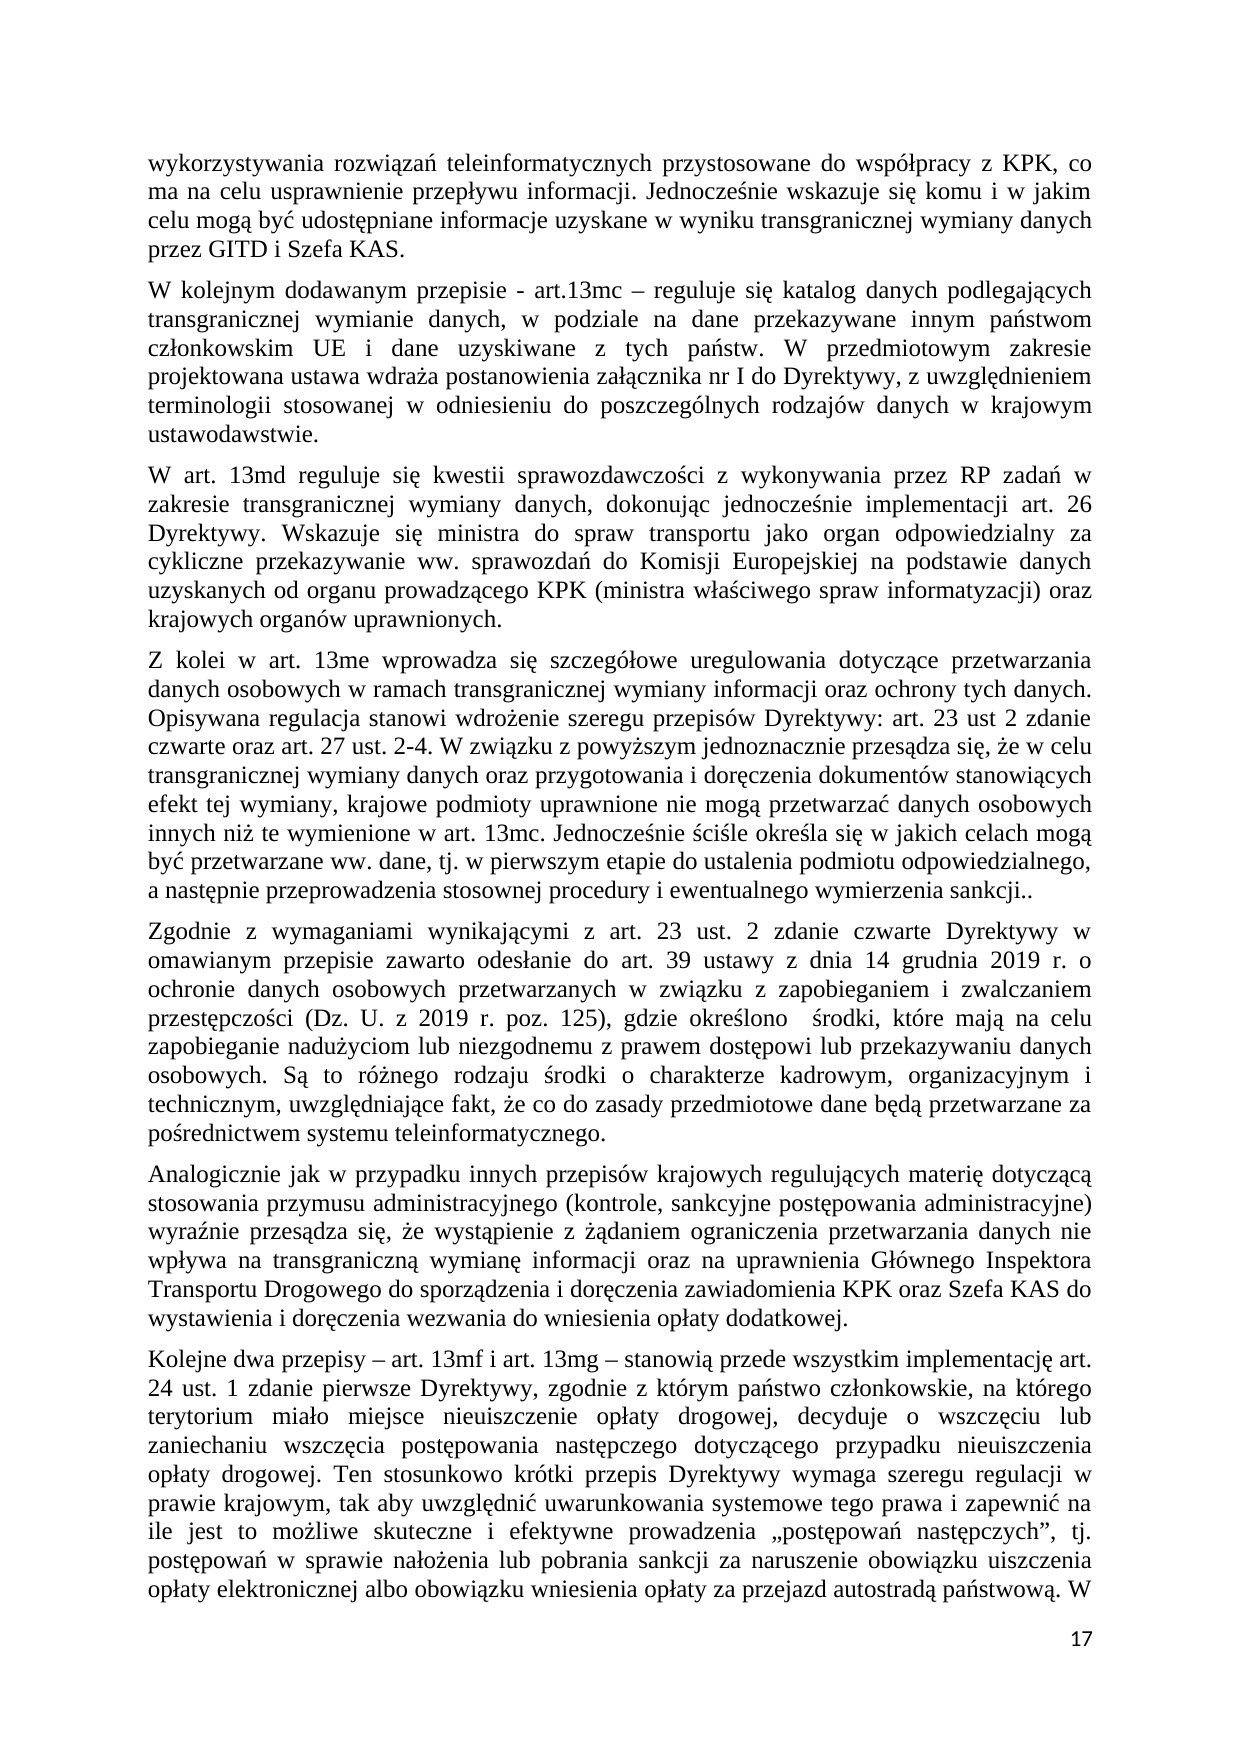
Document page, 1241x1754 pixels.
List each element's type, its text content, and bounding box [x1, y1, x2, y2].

text Analogicznie jak w przypadku innych przepisów krajowych regulujących materię dotyczącą stosowania przymusu administracyjnego (kontrole, sankcyjne postępowania administracyjne) wyraźnie przesądza się, że wystąpienie z żądaniem ograniczenia przetwarzania danych nie wpływa na transgraniczną wymianę informacji oraz na uprawnienia Głównego Inspektora Transportu Drogowego do sporządzenia i doręczenia zawiadomienia KPK oraz Szefa KAS do wystawienia i doręczenia wezwania do wniesienia opłaty dodatkowej. [148, 1159, 1093, 1331]
text Zgodnie z wymaganiami wynikającymi z art. 23 ust. 2 zdanie czwarte Dyrektywy w omawianym przepisie zawarto odesłanie do art. 39 ustawy z dnia 14 grudnia 2019 r. o ochronie danych osobowych przetwarzanych w związku z zapobieganiem i zwalczaniem przestępczości (Dz. U. z 2019 r. poz. 125), gdzie określono środki, które mają na celu zapobieganie nadużyciom lub niezgodnemu z prawem dostępowi lub przekazywaniu danych osobowych. Są to różnego rodzaju środki o charakterze kadrowym, organizacyjnym i technicznym, uwzględniające fakt, że co do zasady przedmiotowe dane będą przetwarzane za pośrednictwem systemu teleinformatycznego. [148, 916, 1093, 1146]
text W kolejnym dodawanym przepisie - art.13mc – reguluje się katalog danych podlegających transgranicznej wymianie danych, w podziale na dane przekazywane innym państwom członkowskim UE i dane uzyskiwane z tych państw. W przedmiotowym zakresie projektowana ustawa wdraża postanowienia załącznika nr I do Dyrektywy, z uwzględnieniem terminologii stosowanej w odniesieniu do poszczególnych rodzajów danych w krajowym ustawodawstwie. [148, 275, 1093, 448]
text W art. 13md reguluje się kwestii sprawozdawczości z wykonywania przez RP zadań w zakresie transgranicznej wymiany danych, dokonując jednocześnie implementacji art. 26 Dyrektywy. Wskazuje się ministra do spraw transportu jako organ odpowiedzialny za cykliczne przekazywanie ww. sprawozdań do Komisji Europejskiej na podstawie danych uzyskanych od organu prowadzącego KPK (ministra właściwego spraw informatyzacji) oraz krajowych organów uprawnionych. [148, 460, 1093, 633]
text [148, 148, 1093, 263]
text Z kolei w art. 13me wprowadza się szczegółowe uregulowania dotyczące przetwarzania danych osobowych w ramach transgranicznej wymiany informacji oraz ochrony tych danych. Opisywana regulacja stanowi wdrożenie szeregu przepisów Dyrektywy: art. 23 ust 2 zdanie czwarte oraz art. 27 ust. 2-4. W związku z powyższym jednoznacznie przesądza się, że w celu transgranicznej wymiany danych oraz przygotowania i doręczenia dokumentów stanowiących efekt tej wymiany, krajowe podmioty uprawnione nie mogą przetwarzać danych osobowych innych niż te wymienione w art. 13mc. Jednocześnie ściśle określa się w jakich celach mogą być przetwarzane ww. dane, tj. w pierwszym etapie do ustalenia podmiotu odpowiedzialnego, a następnie przeprowadzenia stosownej procedury i ewentualnego wymierzenia sankcji.. [148, 645, 1093, 904]
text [148, 1344, 1093, 1603]
